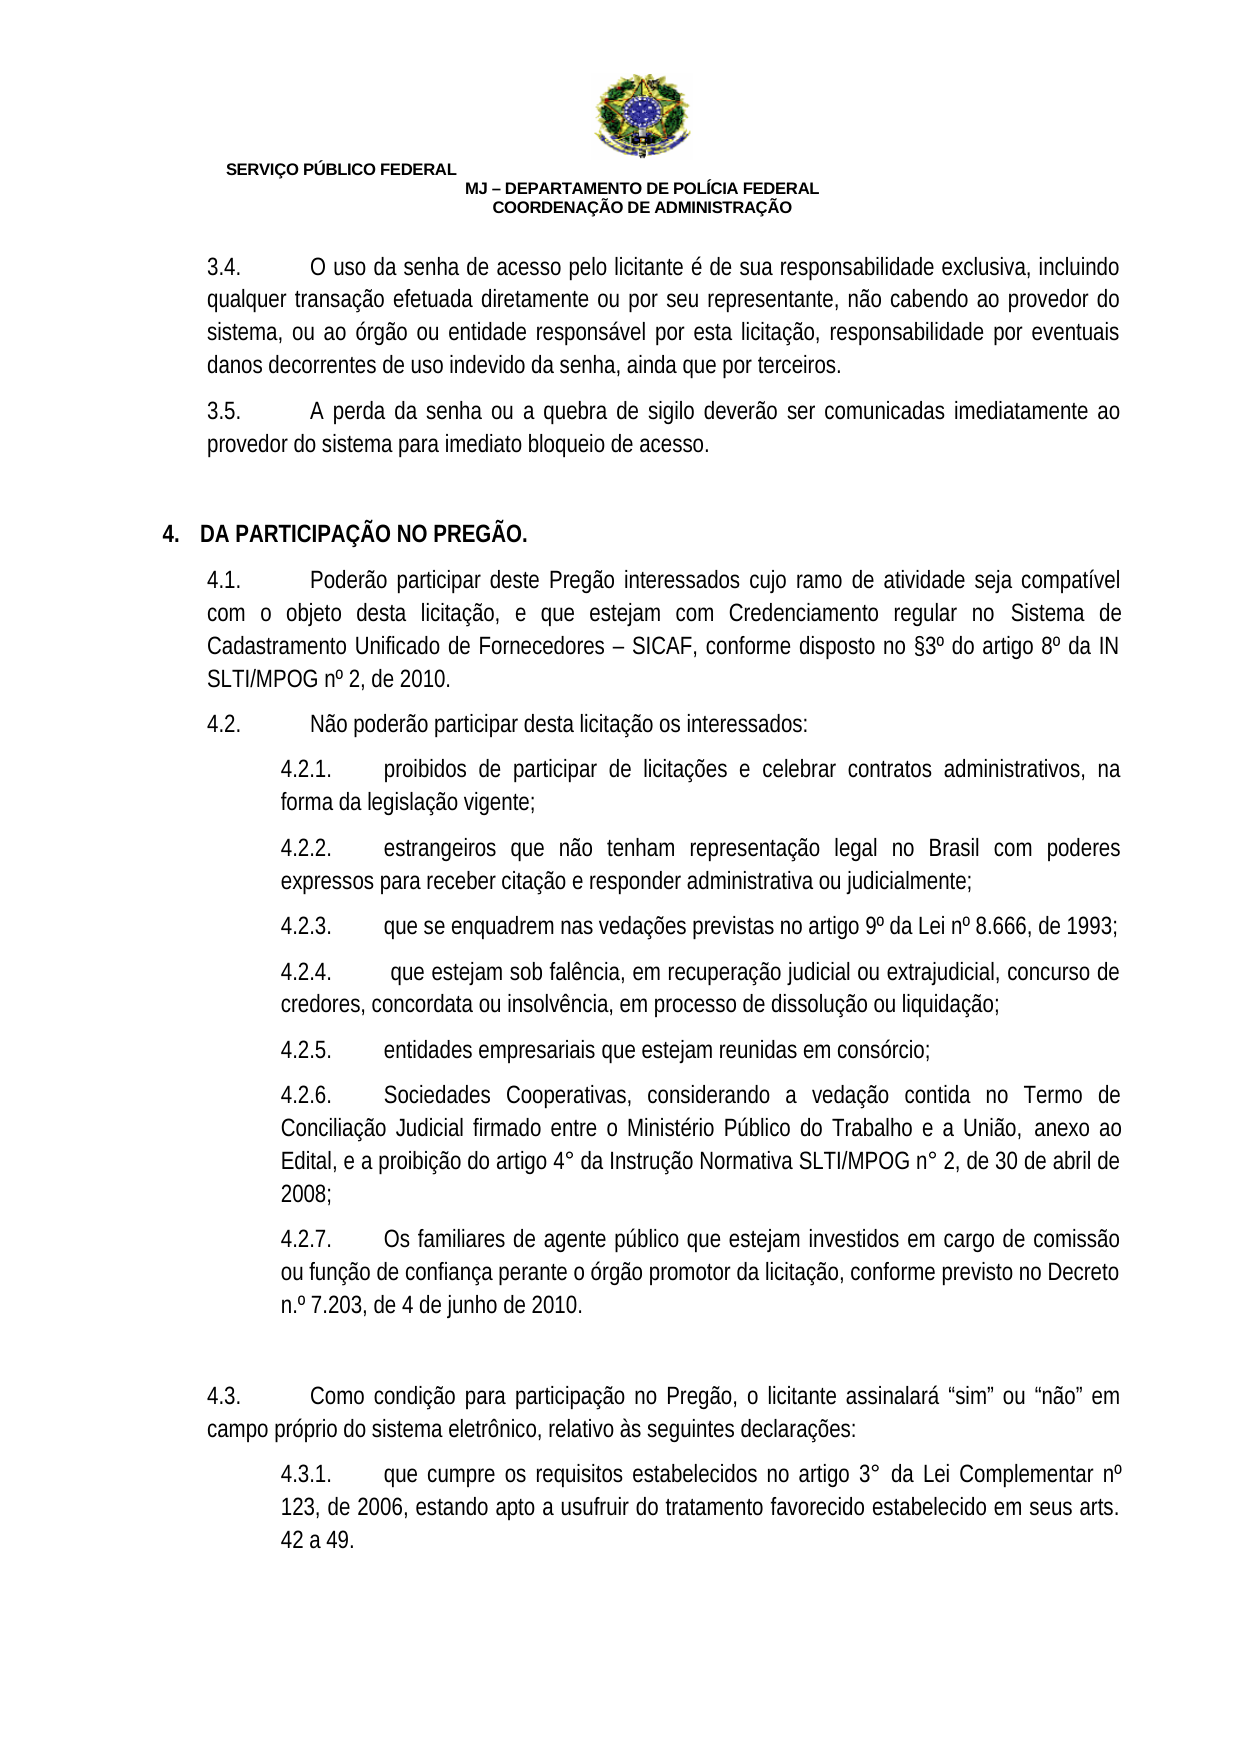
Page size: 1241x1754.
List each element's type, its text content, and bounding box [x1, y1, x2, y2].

list O uso da senha de acesso pelo licitante é de sua responsabilidade exclusiva, incluindo qualquer transação efetuada diretamente ou por seu representante, não cabendo ao provedor do sistema, ou ao órgão ou entidade responsável por esta licitação, responsabilidade por eventuais danos decorrentes de uso indevido da senha, ainda que por terceiros. [207, 251, 1122, 379]
list Como condição para participação no Pregão, o licitante assinalará “sim” ou “não” em campo próprio do sistema eletrônico, relativo às seguintes declarações: [207, 1381, 1122, 1443]
list entidades empresariais que estejam reunidas em consórcio; [281, 1035, 1122, 1063]
list Sociedades Cooperativas, considerando a vedação contida no Termo de Conciliação Judicial firmado entre o Ministério Público do Trabalho e a União, anexo ao Edital, e a proibição do artigo 4° da Instrução Normativa SLTI/MPOG n° 2, de 30 de abril de 2008; [281, 1080, 1122, 1208]
list DA PARTICIPAÇÃO NO PREGÃO. [162, 519, 1124, 548]
list proibidos de participar de licitações e celebrar contratos administrativos, na forma da legislação vigente; [281, 754, 1122, 816]
list A perda da senha ou a quebra de sigilo deverão ser comunicadas imediatamente ao provedor do sistema para imediato bloqueio de acesso. [207, 396, 1122, 457]
list Os familiares de agente público que estejam investidos em cargo de comissão ou função de confiança perante o órgão promotor da licitação, conforme previsto no Decreto n.º 7.203, de 4 de junho de 2010. [281, 1224, 1122, 1319]
list Não poderão participar desta licitação os interessados: [207, 709, 1122, 738]
list estrangeiros que não tenham representação legal no Brasil com poderes expressos para receber citação e responder administrativa ou judicialmente; [281, 833, 1122, 894]
list que cumpre os requisitos estabelecidos no artigo 3° da Lei Complementar nº 123, de 2006, estando apto a usufruir do tratamento favorecido estabelecido em seus arts. 42 a 49. [281, 1459, 1122, 1554]
list Poderão participar deste Pregão interessados cujo ramo de atividade seja compatível com o objeto desta licitação, e que estejam com Credenciamento regular no Sistema de Cadastramento Unificado de Fornecedores – SICAF, conforme disposto no §3º do artigo 8º da IN SLTI/MPOG nº 2, de 2010. [207, 565, 1122, 692]
list que estejam sob falência, em recuperação judicial ou extrajudicial, concurso de credores, concordata ou insolvência, em processo de dissolução ou liquidação; [281, 956, 1122, 1018]
list que se enquadrem nas vedações previstas no artigo 9º da Lei nº 8.666, de 1993; [281, 911, 1122, 940]
